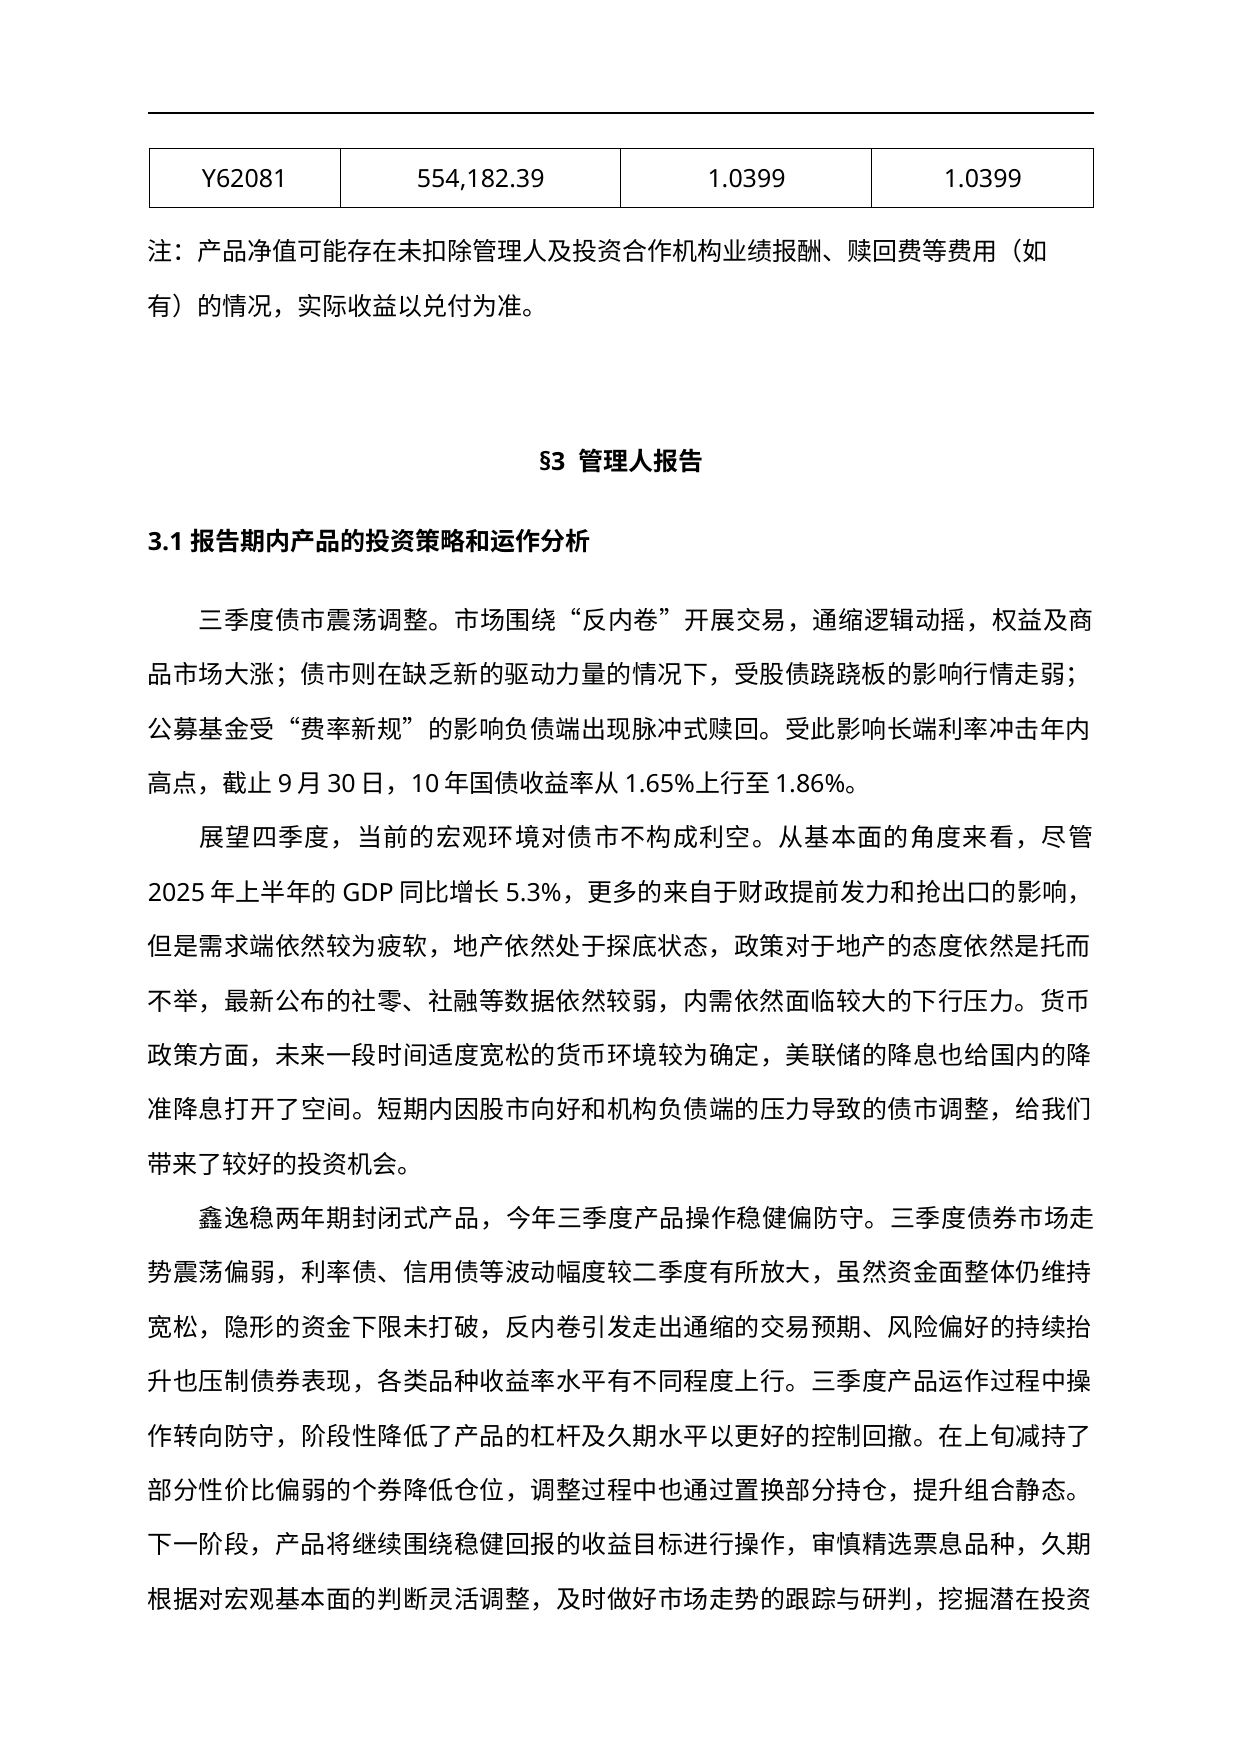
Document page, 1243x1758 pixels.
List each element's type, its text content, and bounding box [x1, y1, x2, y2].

table_cell Y62081 [150, 149, 340, 207]
table_cell 1.0399 [872, 149, 1093, 207]
text §3 管理人报告 [148, 442, 1094, 478]
text 3.1 报告期内产品的投资策略和运作分析 [148, 521, 1094, 557]
table_cell 554,182.39 [341, 149, 620, 207]
table_cell 1.0399 [621, 149, 871, 207]
text 注：产品净值可能存在未扣除管理人及投资合作机构业绩报酬、赎回费等费用（如有）的情况，实际收益以兑付为准。 [148, 232, 1094, 322]
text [148, 600, 1094, 1615]
